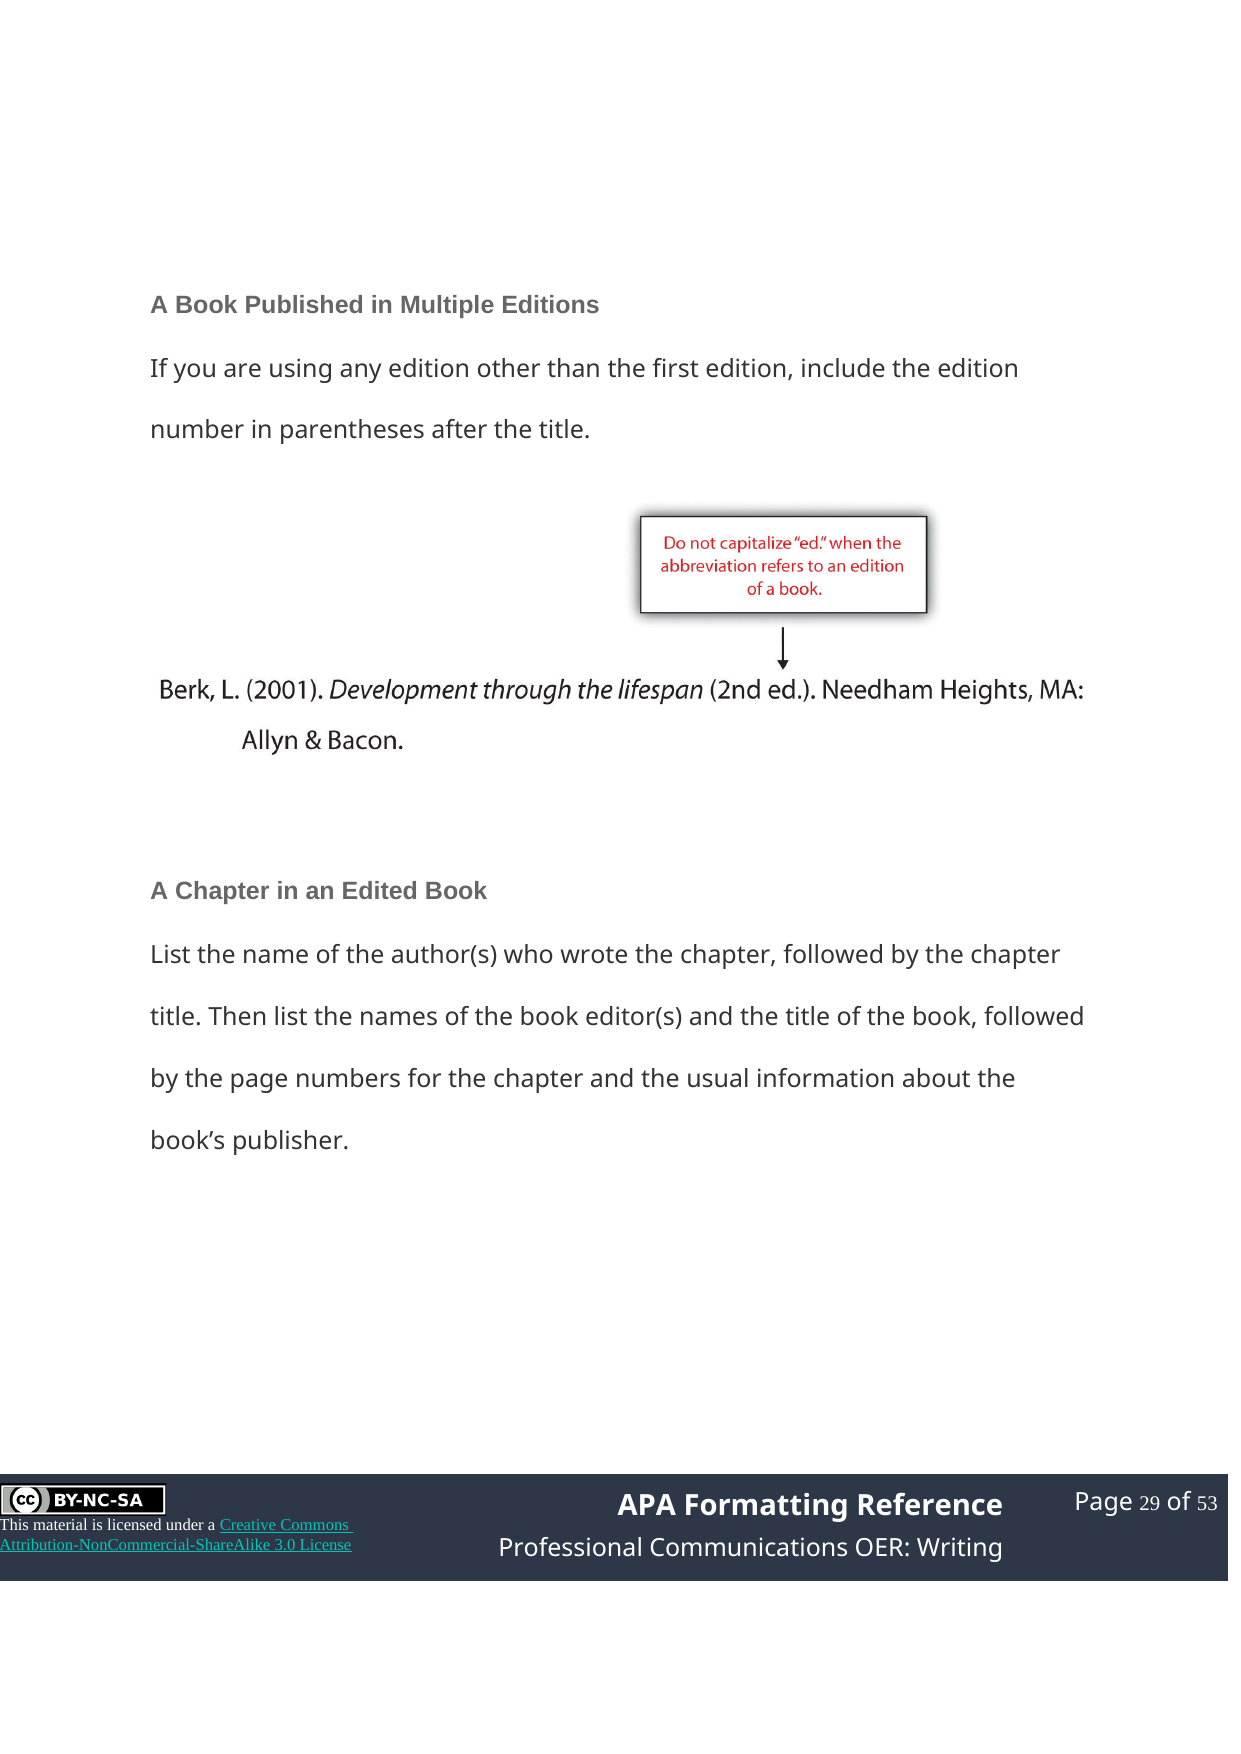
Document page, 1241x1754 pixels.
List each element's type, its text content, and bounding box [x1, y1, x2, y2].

picture [0, 1483, 167, 1516]
subtitle A Chapter in an Edited Book [150, 876, 1090, 905]
text List the name of the author(s) who wrote the chapter, followed by the chapter title. Then list the names of the book editor(s) and the title of the book, followed by the page numbers for the chapter and the usual information about the book’s publisher. [150, 937, 1090, 1157]
subtitle A Book Published in Multiple Editions [150, 289, 1090, 318]
picture [150, 497, 1091, 806]
text If you are using any edition other than the first edition, include the edition number in parentheses after the title. [150, 350, 1090, 446]
